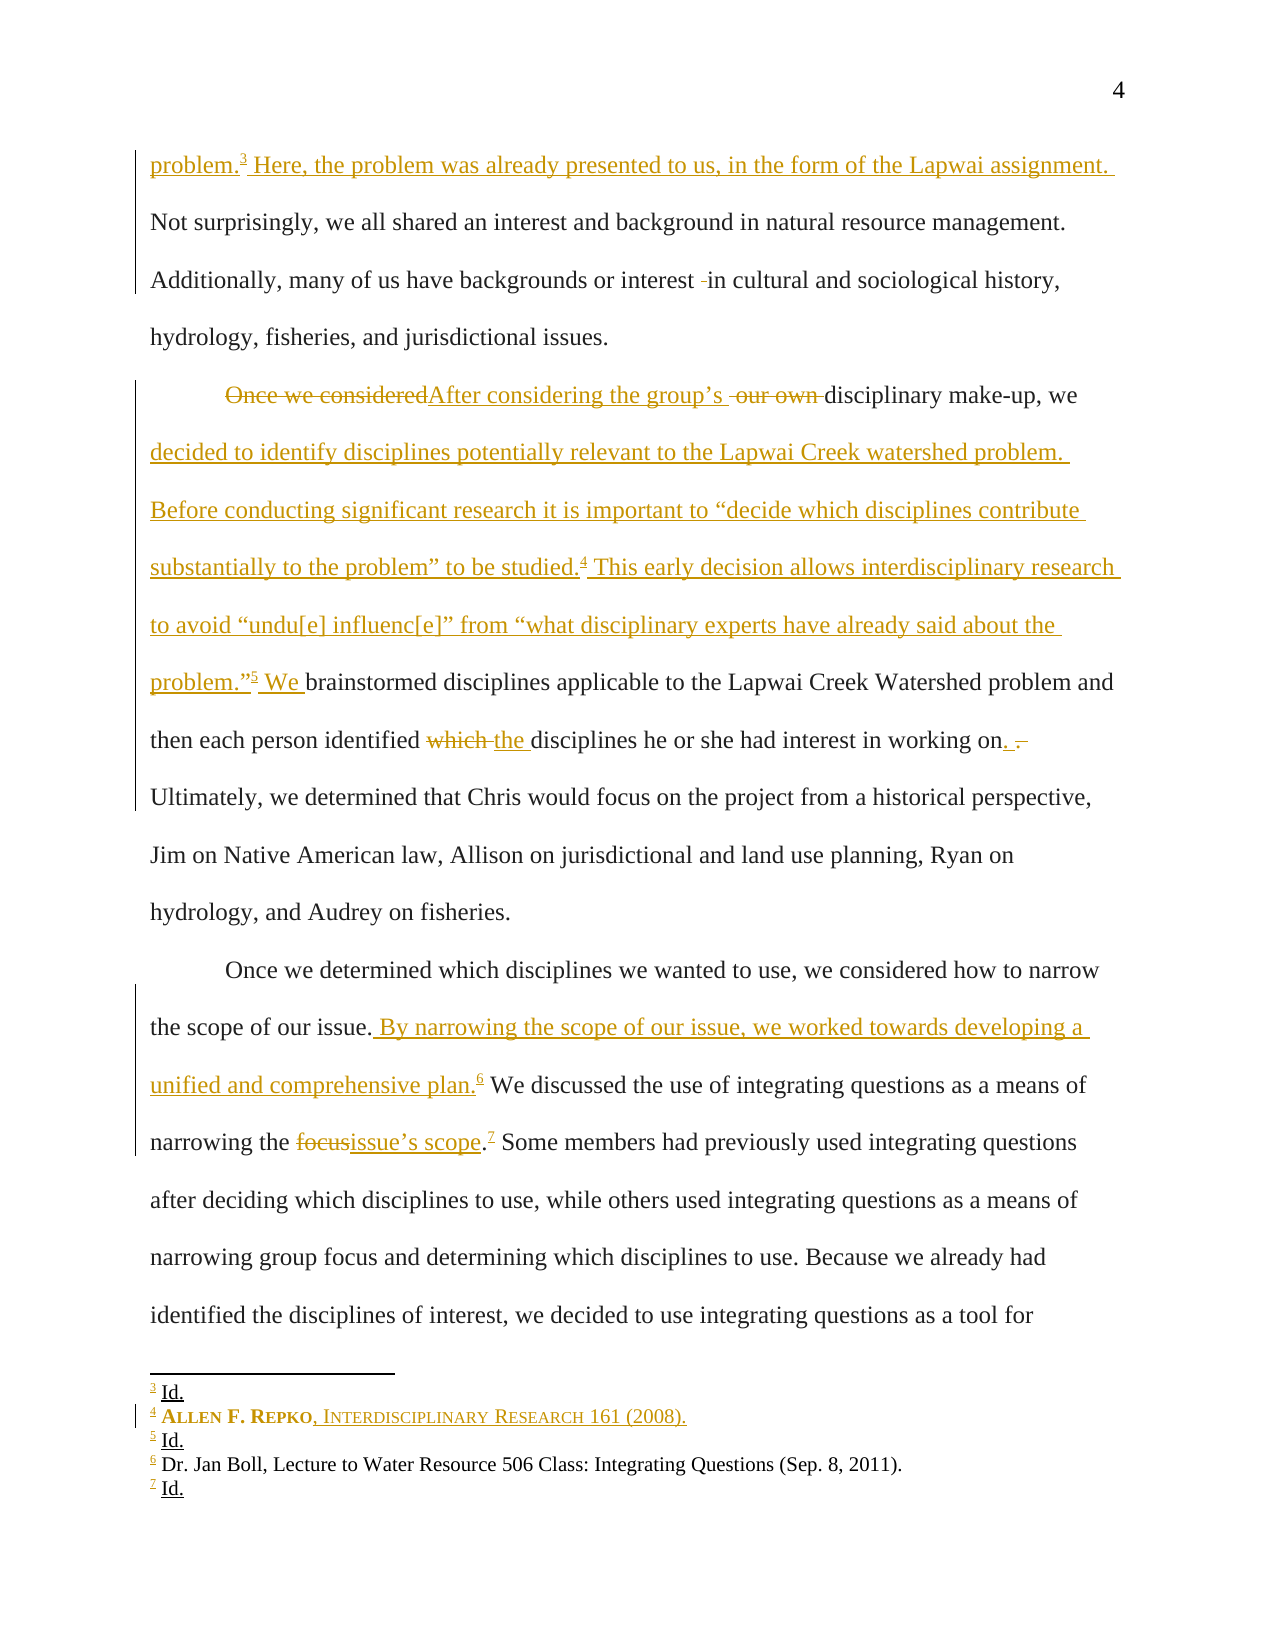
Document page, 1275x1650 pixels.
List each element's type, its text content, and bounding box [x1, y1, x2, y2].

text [150, 150, 1125, 351]
text disciplinary make-up, we brainstormed disciplines applicable to the Lapwai Creek Watershed problem and then each person identified disciplines he or she had interest in working onUltimately, we determined that Chris would focus on the project from a historical perspective, Jim on Native American law, Allison on jurisdictional and land use planning, Ryan on hydrology, and Audrey on fisheries. [150, 380, 1125, 926]
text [150, 955, 1125, 1329]
